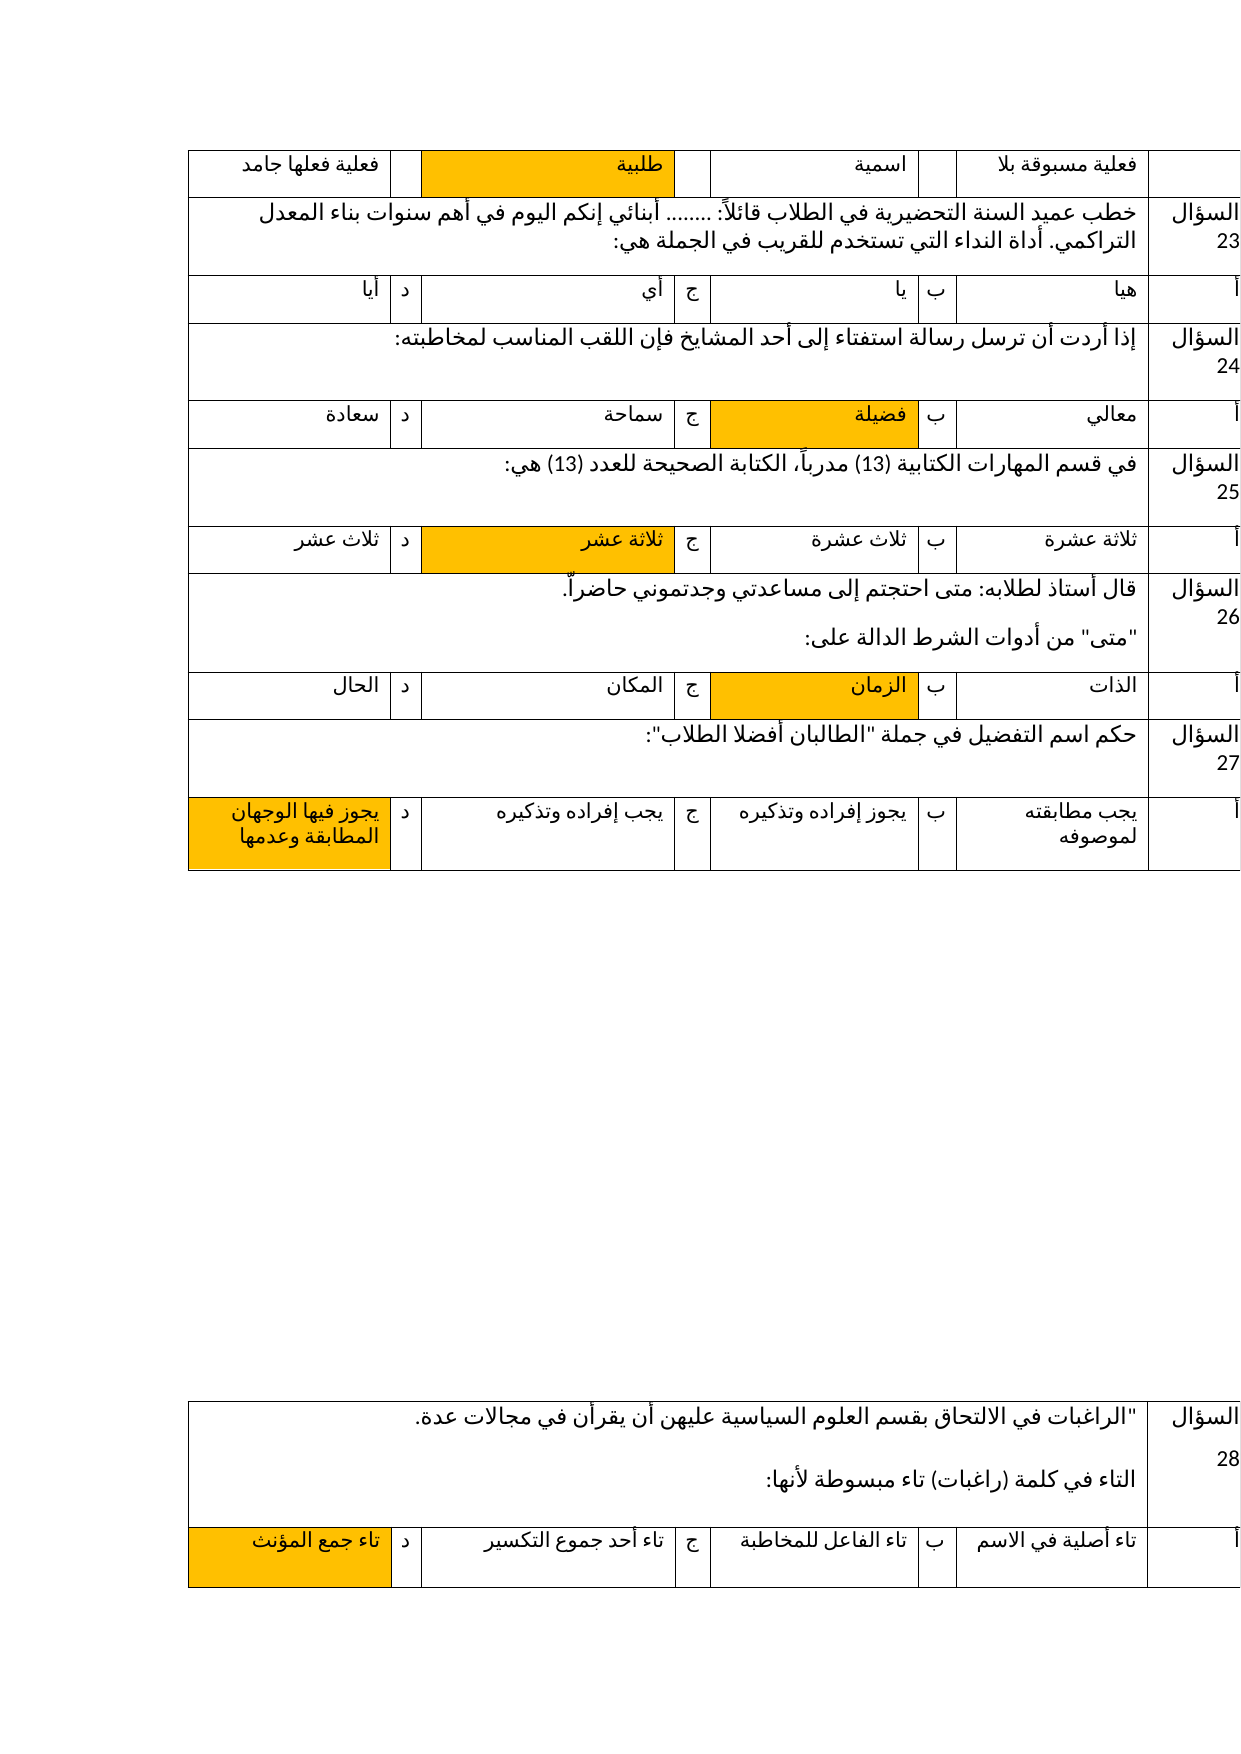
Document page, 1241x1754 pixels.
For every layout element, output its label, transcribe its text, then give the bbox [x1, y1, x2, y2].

table_cell في قسم المهارات الكتابية (13) مدرباً، الكتابة الصحيحة للعدد (13) هي: [189, 449, 1148, 526]
table_cell معالي [957, 401, 1148, 448]
table_cell ب [919, 401, 956, 448]
table_cell د [391, 401, 421, 448]
table_cell فضيلة [711, 401, 918, 448]
table_cell د [391, 151, 421, 197]
table_cell ثلاثة عشر [422, 527, 674, 573]
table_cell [422, 151, 674, 197]
table_cell يجوز إفراده وتذكيره [711, 798, 918, 869]
table_cell ثلاثة عشرة [957, 527, 1148, 573]
table_cell السؤال 25 [1149, 449, 1240, 526]
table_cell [957, 151, 1148, 197]
table_cell يجوز فيها الوجهان المطابقة وعدمها [189, 798, 390, 869]
table_cell هيا [957, 276, 1148, 322]
table_cell د [392, 1528, 421, 1587]
table_cell يجب مطابقته لموصوفه [957, 798, 1148, 869]
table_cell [422, 1528, 675, 1587]
table_cell د [391, 276, 421, 322]
table_cell الذات [957, 673, 1148, 719]
table_cell الزمان [711, 673, 918, 719]
table_cell ج [675, 527, 710, 573]
table_cell ثلاث عشر [189, 527, 390, 573]
table_cell ج [676, 1528, 710, 1587]
table_header "الراغبات في الالتحاق بقسم العلوم السياسية عليهن أن يقرأن في مجالات عدة. التاء في كلمة (راغبات) تاء مبسوطة لأنها: [189, 1402, 1147, 1527]
table_cell سماحة [422, 401, 674, 448]
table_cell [189, 151, 390, 197]
table_cell إذا أردت أن ترسل رسالة استفتاء إلى أحد المشايخ فإن اللقب المناسب لمخاطبته: [189, 324, 1148, 400]
table_cell أ [1149, 527, 1240, 573]
table_cell تاء أصلية في الاسم [957, 1528, 1147, 1587]
table_cell السؤال 24 [1149, 324, 1240, 400]
table_cell الحال [189, 673, 390, 719]
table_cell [189, 1528, 391, 1587]
table_cell د [391, 527, 421, 573]
table_cell ثلاث عشرة [711, 527, 918, 573]
table_cell ب [919, 1528, 956, 1587]
table_cell أي [422, 276, 674, 322]
table_cell قال أستاذ لطلابه: متى احتجتم إلى مساعدتي وجدتموني حاضراّ. "متى" من أدوات الشرط الدالة على: [189, 574, 1148, 672]
table_cell أ [1149, 673, 1240, 719]
table_cell أ [1149, 401, 1240, 448]
table_cell أ [1148, 1528, 1240, 1587]
table_cell السؤال 27 [1149, 720, 1240, 797]
table_cell المكان [422, 673, 674, 719]
table_cell ب [919, 673, 956, 719]
table_cell السؤال 23 [1149, 198, 1240, 275]
table_cell ب [919, 527, 956, 573]
table_cell ج [675, 401, 710, 448]
table_cell يجب إفراده وتذكيره [422, 798, 674, 869]
table_header السؤال 28 [1148, 1402, 1240, 1527]
table_cell أ [1149, 798, 1240, 869]
table_cell ج [675, 151, 710, 197]
table_cell أ [1149, 151, 1240, 197]
table_cell خطب عميد السنة التحضيرية في الطلاب قائلاً: ........ أبنائي إنكم اليوم في أهم سنوات بناء المعدل التراكمي. أداة النداء التي تستخدم للقريب في الجملة هي: [189, 198, 1148, 275]
table_cell ج [675, 673, 710, 719]
table_cell د [391, 673, 421, 719]
table_cell أ [1149, 276, 1240, 322]
table_cell ب [919, 798, 956, 869]
table_cell ب [919, 276, 956, 322]
table_cell د [391, 798, 421, 869]
table_cell السؤال 26 [1149, 574, 1240, 672]
table_cell تاء الفاعل للمخاطبة [711, 1528, 918, 1587]
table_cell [711, 151, 918, 197]
table_cell ج [675, 798, 710, 869]
table_cell حكم اسم التفضيل في جملة "الطالبان أفضلا الطلاب": [189, 720, 1148, 797]
table_cell ج [675, 276, 710, 322]
table_cell يا [711, 276, 918, 322]
table_cell ب [919, 151, 956, 197]
table_cell سعادة [189, 401, 390, 448]
table_cell أيا [189, 276, 390, 322]
